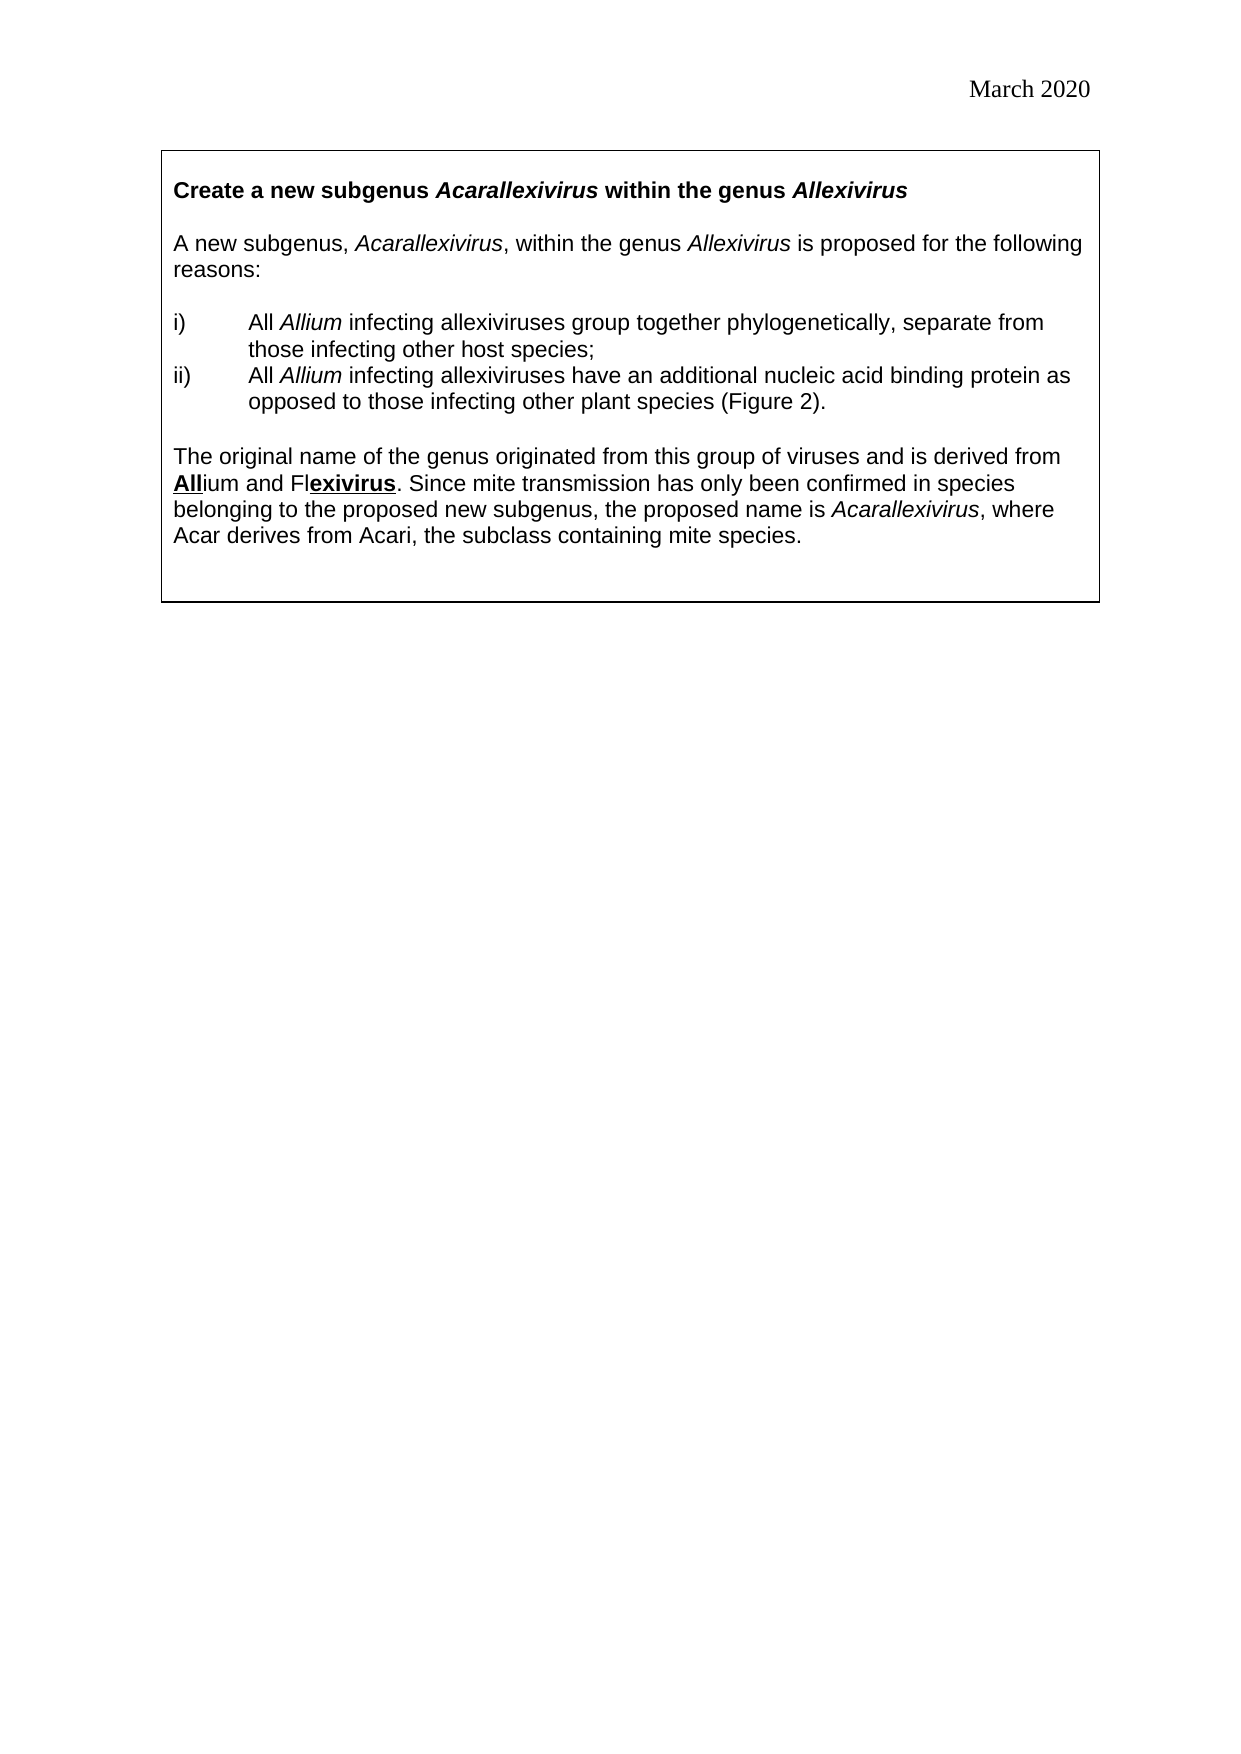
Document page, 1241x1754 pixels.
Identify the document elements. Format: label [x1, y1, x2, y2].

table_header [150, 150, 1111, 655]
